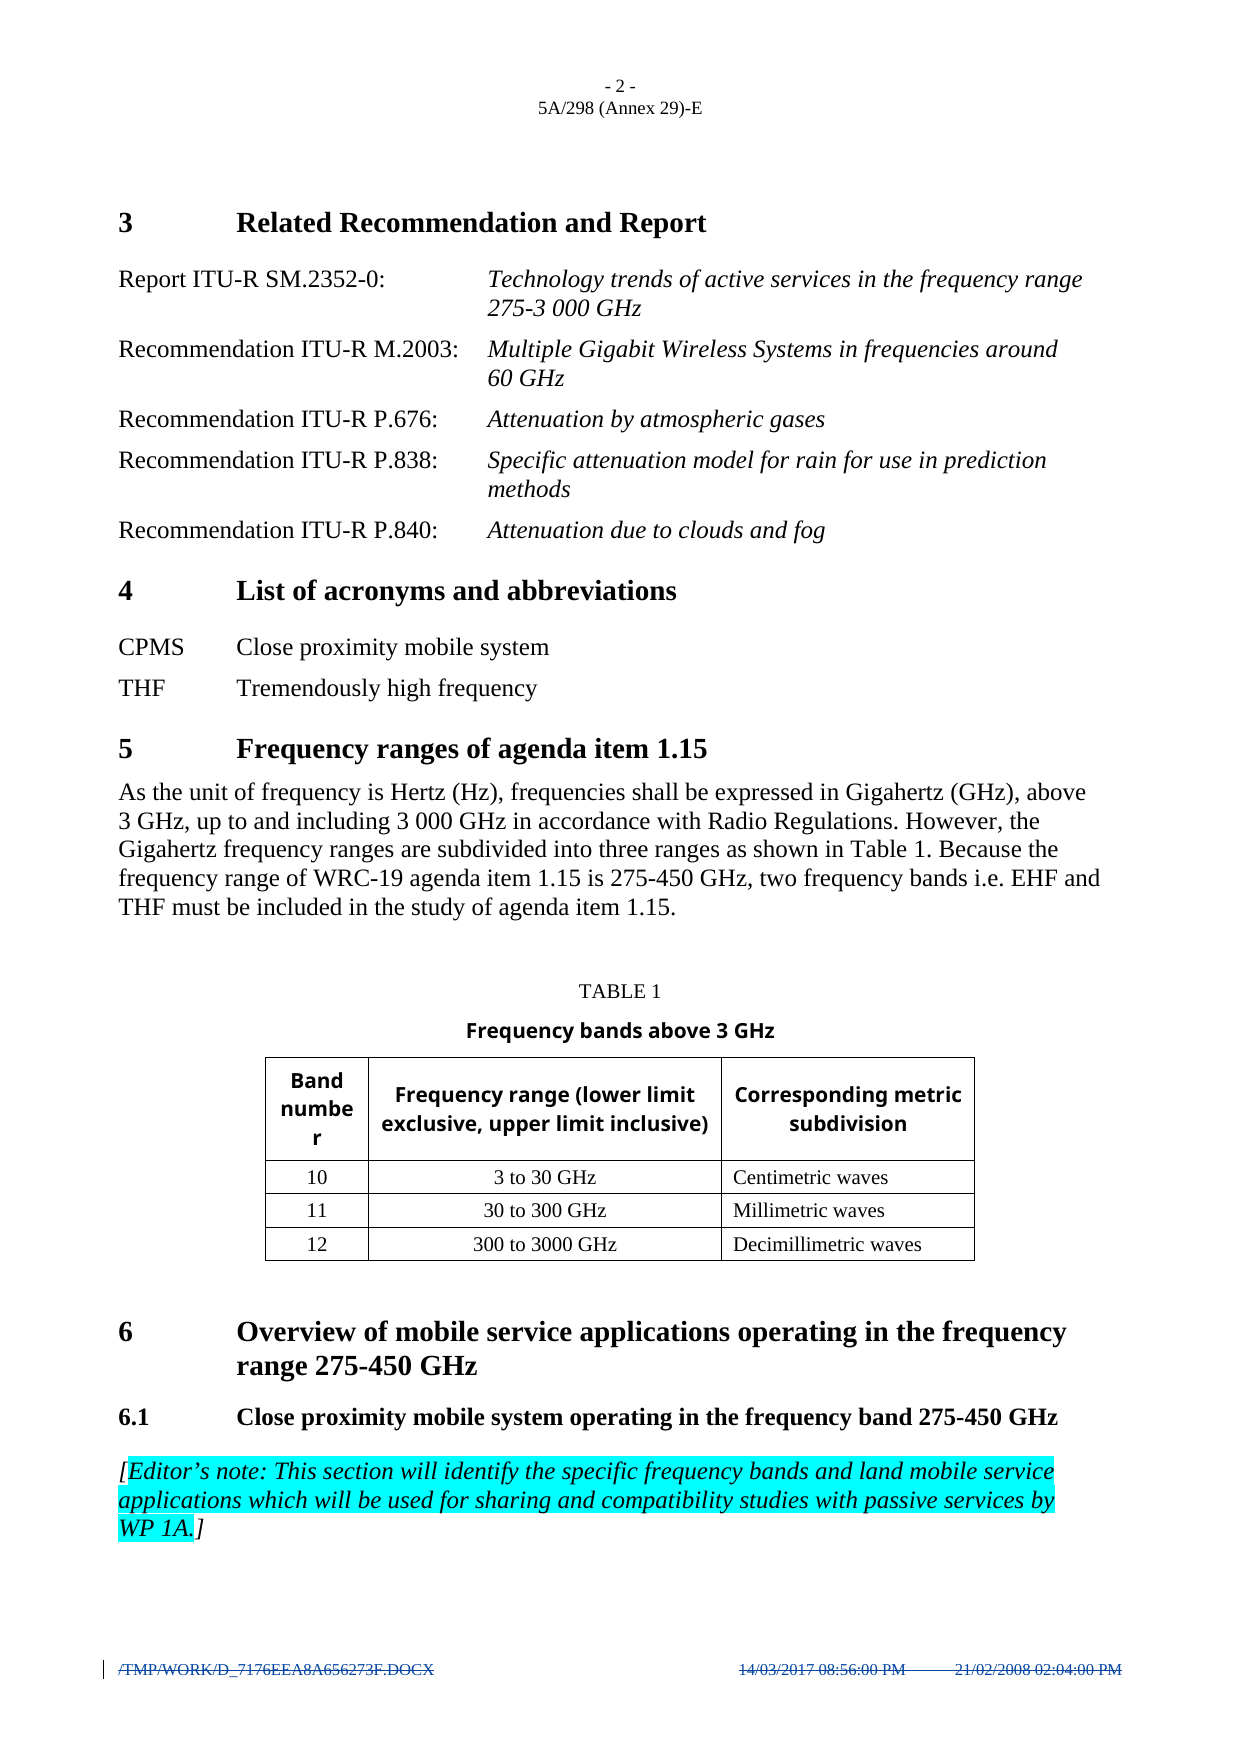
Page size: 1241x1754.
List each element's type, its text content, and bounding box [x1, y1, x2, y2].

subtitle 3 Related Recommendation and Report [118, 206, 1122, 239]
table_cell Attenuation by atmospheric gases [481, 392, 1123, 433]
table_cell Recommendation ITU-R P.838: [112, 433, 481, 503]
table_cell 30 to 300 GHz [369, 1194, 721, 1227]
text As the unit of frequency is Hertz (Hz), frequencies shall be expressed in Gigahertz (GHz), above 3 GHz, up to and including 3 000 GHz in accordance with Radio Regulations. However, the Gigahertz frequency ranges are subdivided into three ranges as shown in Table 1. Because the frequency range of WRC-19 agenda item 1.15 is 275-450 GHz, two frequency bands i.e. EHF and THF must be included in the study of agenda item 1.15. [118, 777, 1122, 921]
table_cell Tremendously high frequency [229, 661, 1112, 702]
table_cell Attenuation due to clouds and fog [481, 503, 1123, 544]
table_header Technology trends of active services in the frequency range 275-3 000 GHz [481, 252, 1123, 322]
table_cell 3 to 30 GHz [369, 1161, 721, 1193]
subtitle 4 List of acronyms and abbreviations [118, 573, 1122, 607]
text [Editor’s note: This section will identify the specific frequency bands and land mobile service applications which will be used for sharing and compatibility studies with passive services by WP 1A.] [118, 1456, 1122, 1542]
table_cell Millimetric waves [722, 1194, 974, 1227]
table_cell Multiple Gigabit Wireless Systems in frequencies around 60 GHz [481, 322, 1123, 392]
table_header Report ITU-R SM.2352-0: [112, 252, 481, 322]
table_cell 10 [266, 1161, 368, 1193]
table_cell Decimillimetric waves [722, 1228, 974, 1260]
table_cell 300 to 3000 GHz [369, 1228, 721, 1260]
text TABLE 1 [118, 979, 1122, 1003]
table_header Frequency range (lower limit exclusive, upper limit inclusive) [369, 1058, 721, 1160]
table_header Band number [266, 1058, 368, 1160]
table_cell 12 [266, 1228, 368, 1260]
table_cell Specific attenuation model for rain for use in prediction methods [481, 433, 1123, 503]
table_header Corresponding metric subdivision [722, 1058, 974, 1160]
subtitle 6 Overview of mobile service applications operating in the frequency range 275-450 GHz [118, 1314, 1122, 1381]
title Frequency bands above 3 GHz [118, 1016, 1122, 1044]
table_cell Recommendation ITU-R M.2003: [112, 322, 481, 392]
table_cell Centimetric waves [722, 1161, 974, 1193]
table_header CPMS [111, 619, 229, 661]
table_cell Recommendation ITU-R P.676: [112, 392, 481, 433]
table_cell Recommendation ITU-R P.840: [112, 503, 481, 544]
subtitle 6.1 Close proximity mobile system operating in the frequency band 275-450 GHz [118, 1402, 1122, 1431]
table_cell THF [111, 661, 229, 702]
table_header Close proximity mobile system [229, 619, 1112, 661]
table_cell 11 [266, 1194, 368, 1227]
subtitle 5 Frequency ranges of agenda item 1.15 [118, 731, 1122, 764]
